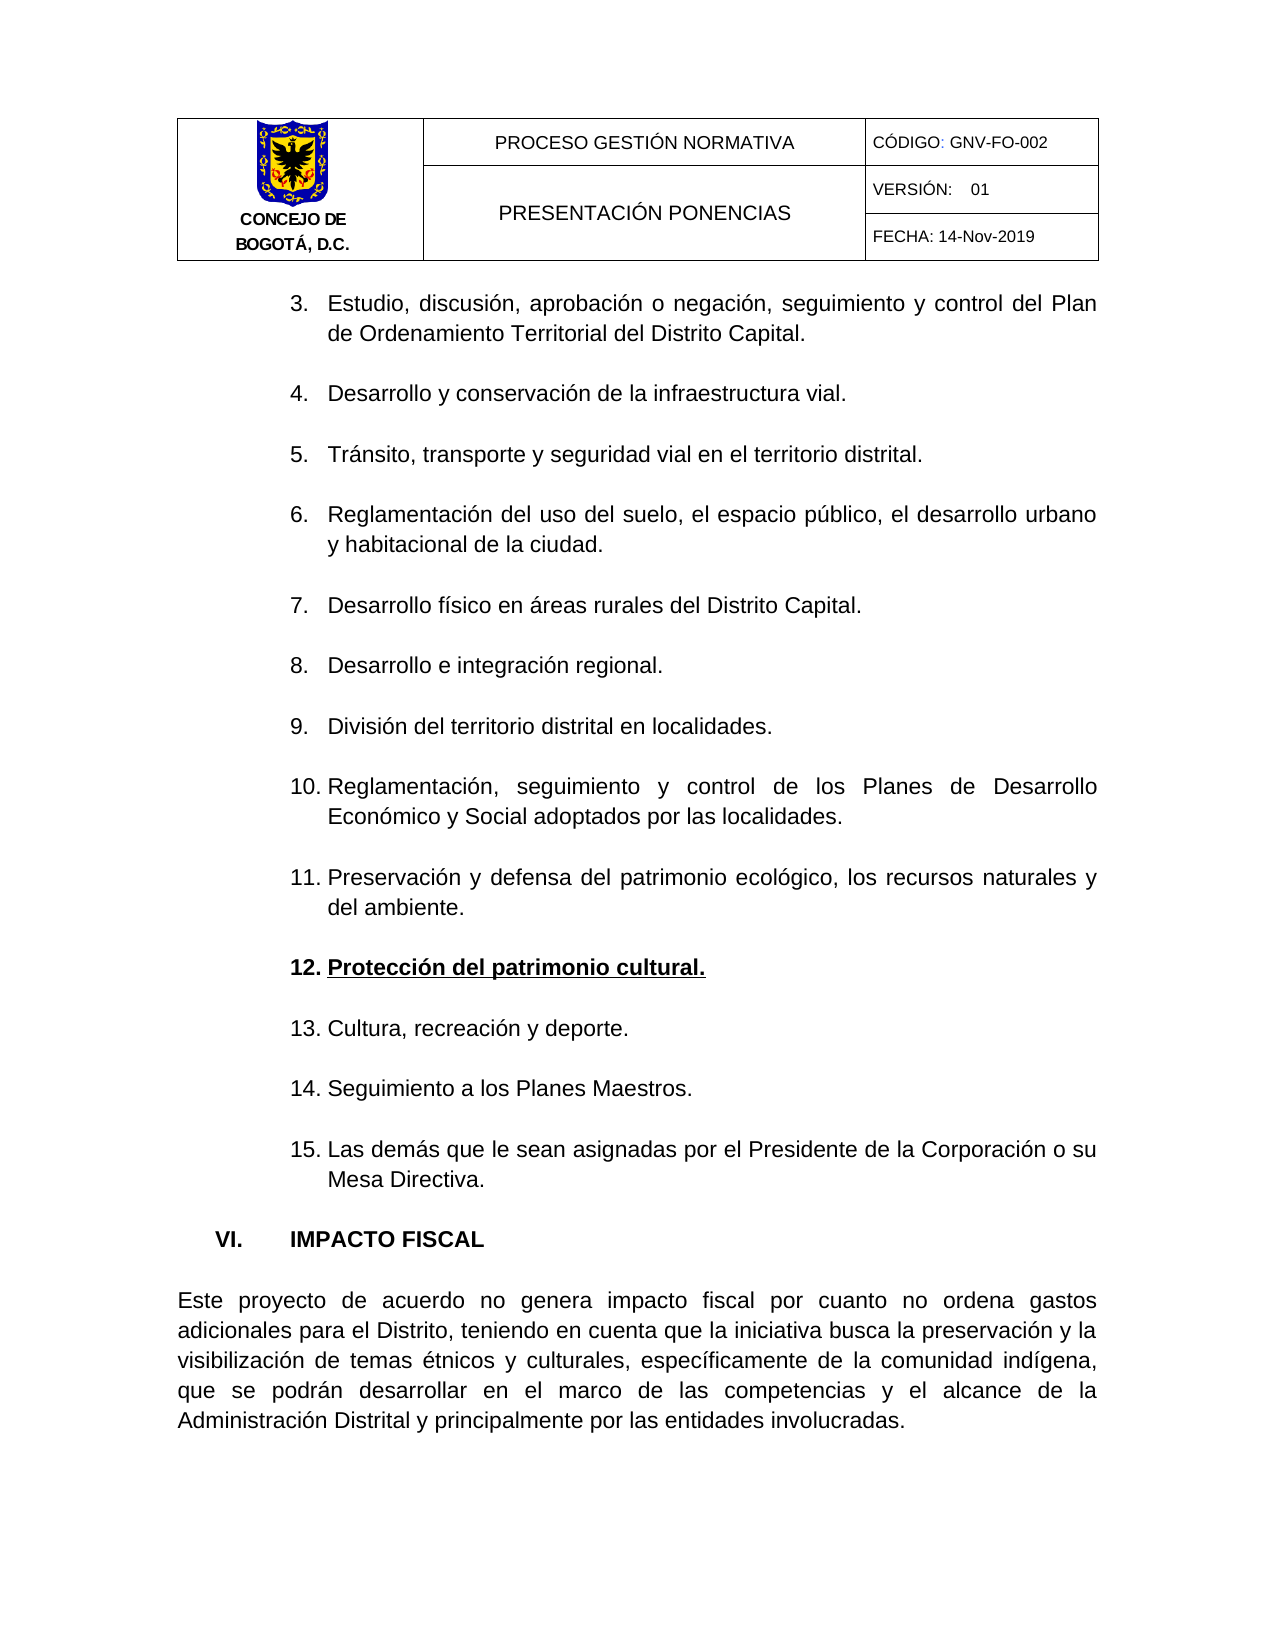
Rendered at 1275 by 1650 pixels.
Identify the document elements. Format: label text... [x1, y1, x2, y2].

list Cultura, recreación y deporte. [290, 1015, 1098, 1041]
list Desarrollo físico en áreas rurales del Distrito Capital. [290, 592, 1098, 618]
list Estudio, discusión, aprobación o negación, seguimiento y control del Plan de Ordenamiento Territorial del Distrito Capital. [290, 290, 1098, 346]
list División del territorio distrital en localidades. [290, 713, 1098, 739]
list Reglamentación del uso del suelo, el espacio público, el desarrollo urbano y habitacional de la ciudad. [290, 501, 1098, 558]
list Este proyecto de acuerdo no genera impacto fiscal por cuanto no ordena gastos adicionales para el Distrito, teniendo en cuenta que la iniciativa busca la preservación y la visibilización de temas étnicos y culturales, específicamente de la comunidad indígena, que se podrán desarrollar en el marco de las competencias y el alcance de la Administración Distrital y principalmente por las entidades involucradas. [177, 1287, 1098, 1434]
list Tránsito, transporte y seguridad vial en el territorio distrital. [290, 441, 1098, 467]
list Reglamentación, seguimiento y control de los Planes de Desarrollo Económico y Social adoptados por las localidades. [290, 773, 1098, 830]
list Preservación y defensa del patrimonio ecológico, los recursos naturales y del ambiente. [290, 864, 1098, 920]
list Desarrollo e integración regional. [290, 652, 1098, 679]
list IMPACTO FISCAL [215, 1226, 1098, 1253]
list Seguimiento a los Planes Maestros. [290, 1075, 1098, 1102]
list Desarrollo y conservación de la infraestructura vial. [290, 380, 1098, 407]
list Las demás que le sean asignadas por el Presidente de la Corporación o su Mesa Directiva. [290, 1136, 1098, 1192]
list Protección del patrimonio cultural. [290, 954, 1098, 981]
